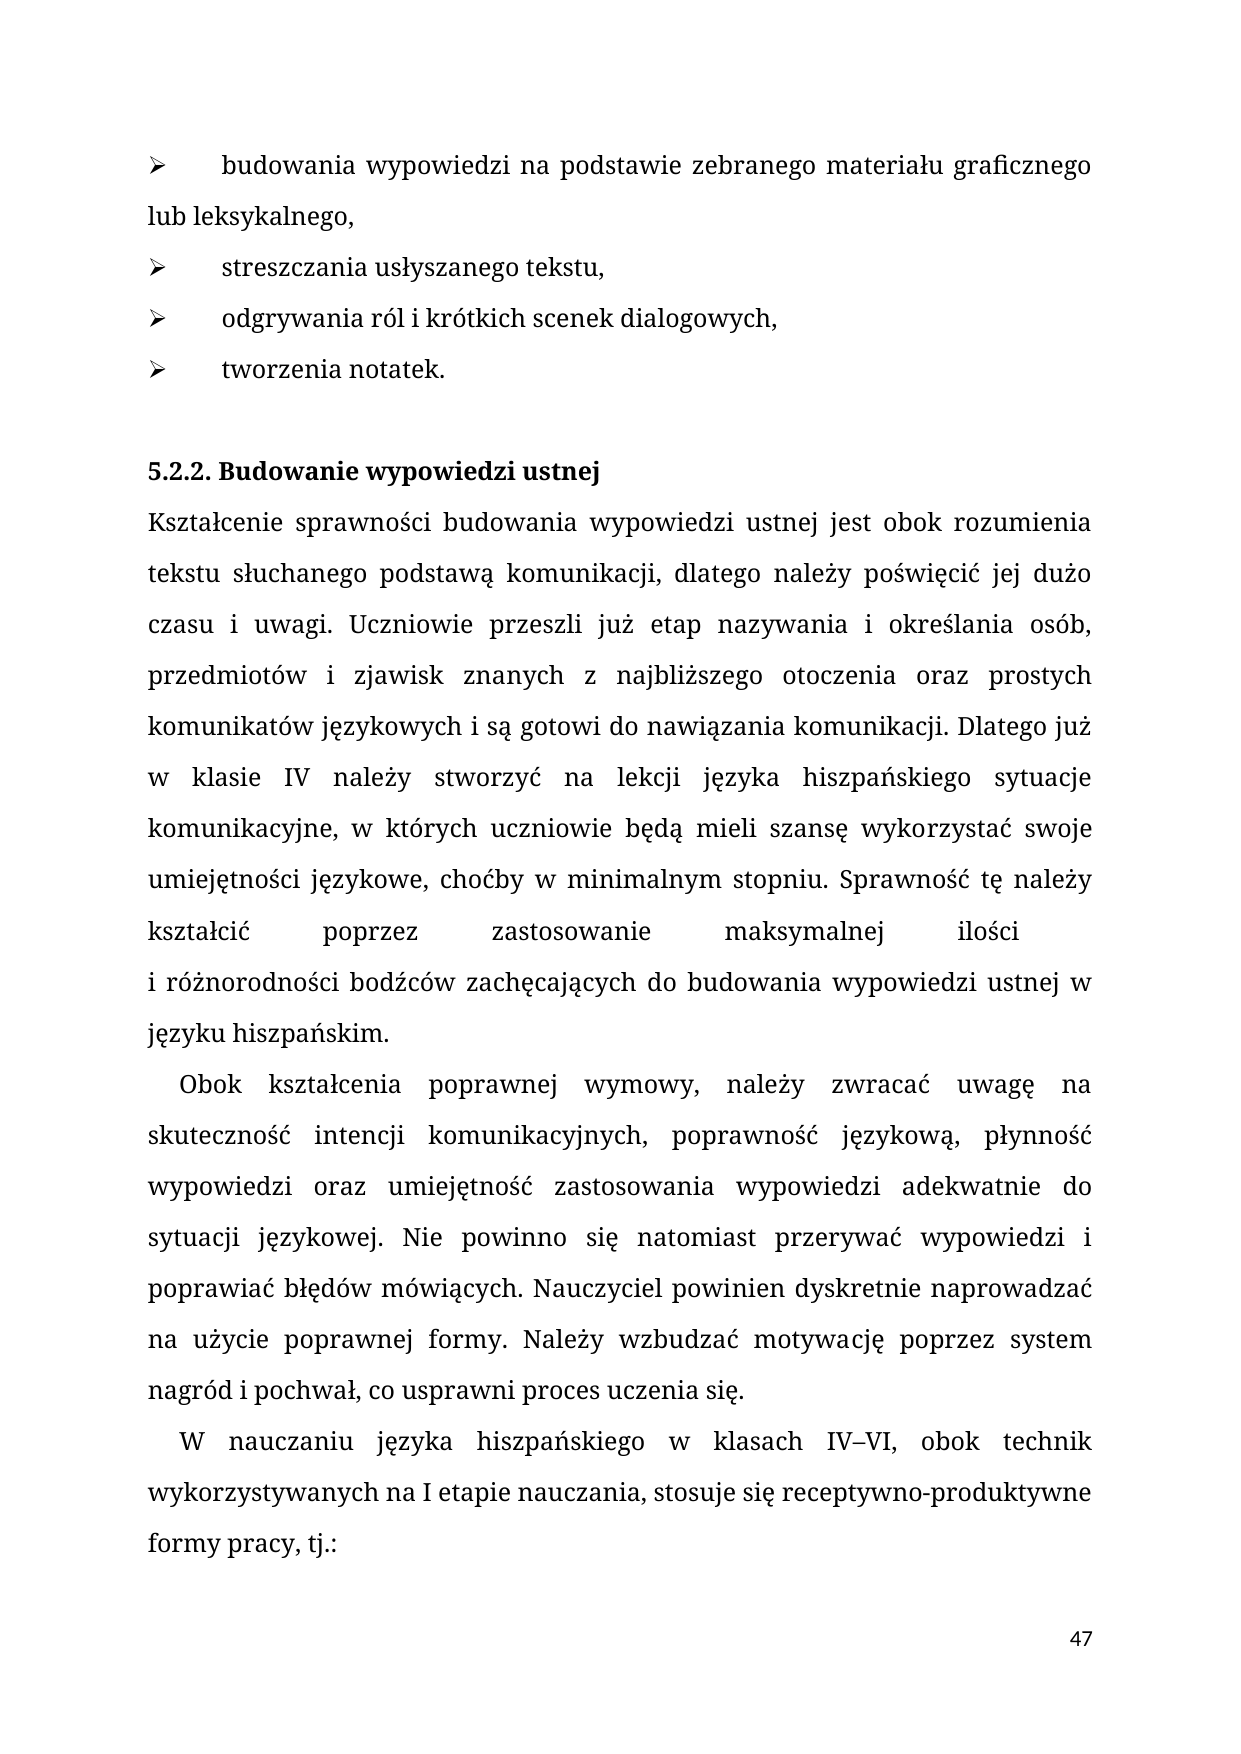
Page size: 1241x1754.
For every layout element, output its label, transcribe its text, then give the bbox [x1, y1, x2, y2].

list streszczania usłyszanego tekstu, [148, 250, 1093, 284]
text Obok kształcenia poprawnej wymowy, należy zwracać uwagę na skuteczność intencji komunikacyjnych, poprawność językową, płynność wypowiedzi oraz umiejętność zastosowania wypowiedzi adekwatnie do sytuacji językowej. Nie powinno się natomiast przerywać wypowiedzi i poprawiać błędów mówiących. Nauczyciel powinien dyskretnie naprowadzać na użycie poprawnej formy. Należy wzbudzać motywację poprzez system nagród i pochwał, co usprawni proces uczenia się. [148, 1066, 1093, 1407]
list tworzenia notatek. [148, 352, 1093, 386]
text 5.2.2. Budowanie wypowiedzi ustnej [148, 454, 1093, 488]
text W nauczaniu języka hiszpańskiego w klasach IV–VI, obok technik wykorzystywanych na I etapie nauczania, stosuje się receptywno-produktywne formy pracy, tj.: [148, 1424, 1093, 1560]
text Kształcenie sprawności budowania wypowiedzi ustnej jest obok rozumienia tekstu słuchanego podstawą komunikacji, dlatego należy poświęcić jej dużo czasu i uwagi. Uczniowie przeszli już etap nazywania i określania osób, przedmiotów i zjawisk znanych z najbliższego otoczenia oraz prostych komunikatów językowych i są gotowi do nawiązania komunikacji. Dlatego już w klasie IV należy stworzyć na lekcji języka hiszpańskiego sytuacje komunikacyjne, w których uczniowie będą mieli szansę wykorzystać swoje umiejętności językowe, choćby w minimalnym stopniu. Sprawność tę należy kształcić poprzez zastosowanie maksymalnej ilości i różnorodności bodźców zachęcających do budowania wypowiedzi ustnej w języku hiszpańskim. [148, 505, 1093, 1049]
list odgrywania ról i krótkich scenek dialogowych, [148, 301, 1093, 335]
list budowania wypowiedzi na podstawie zebranego materiału graficznego lub leksykalnego, [148, 148, 1093, 233]
